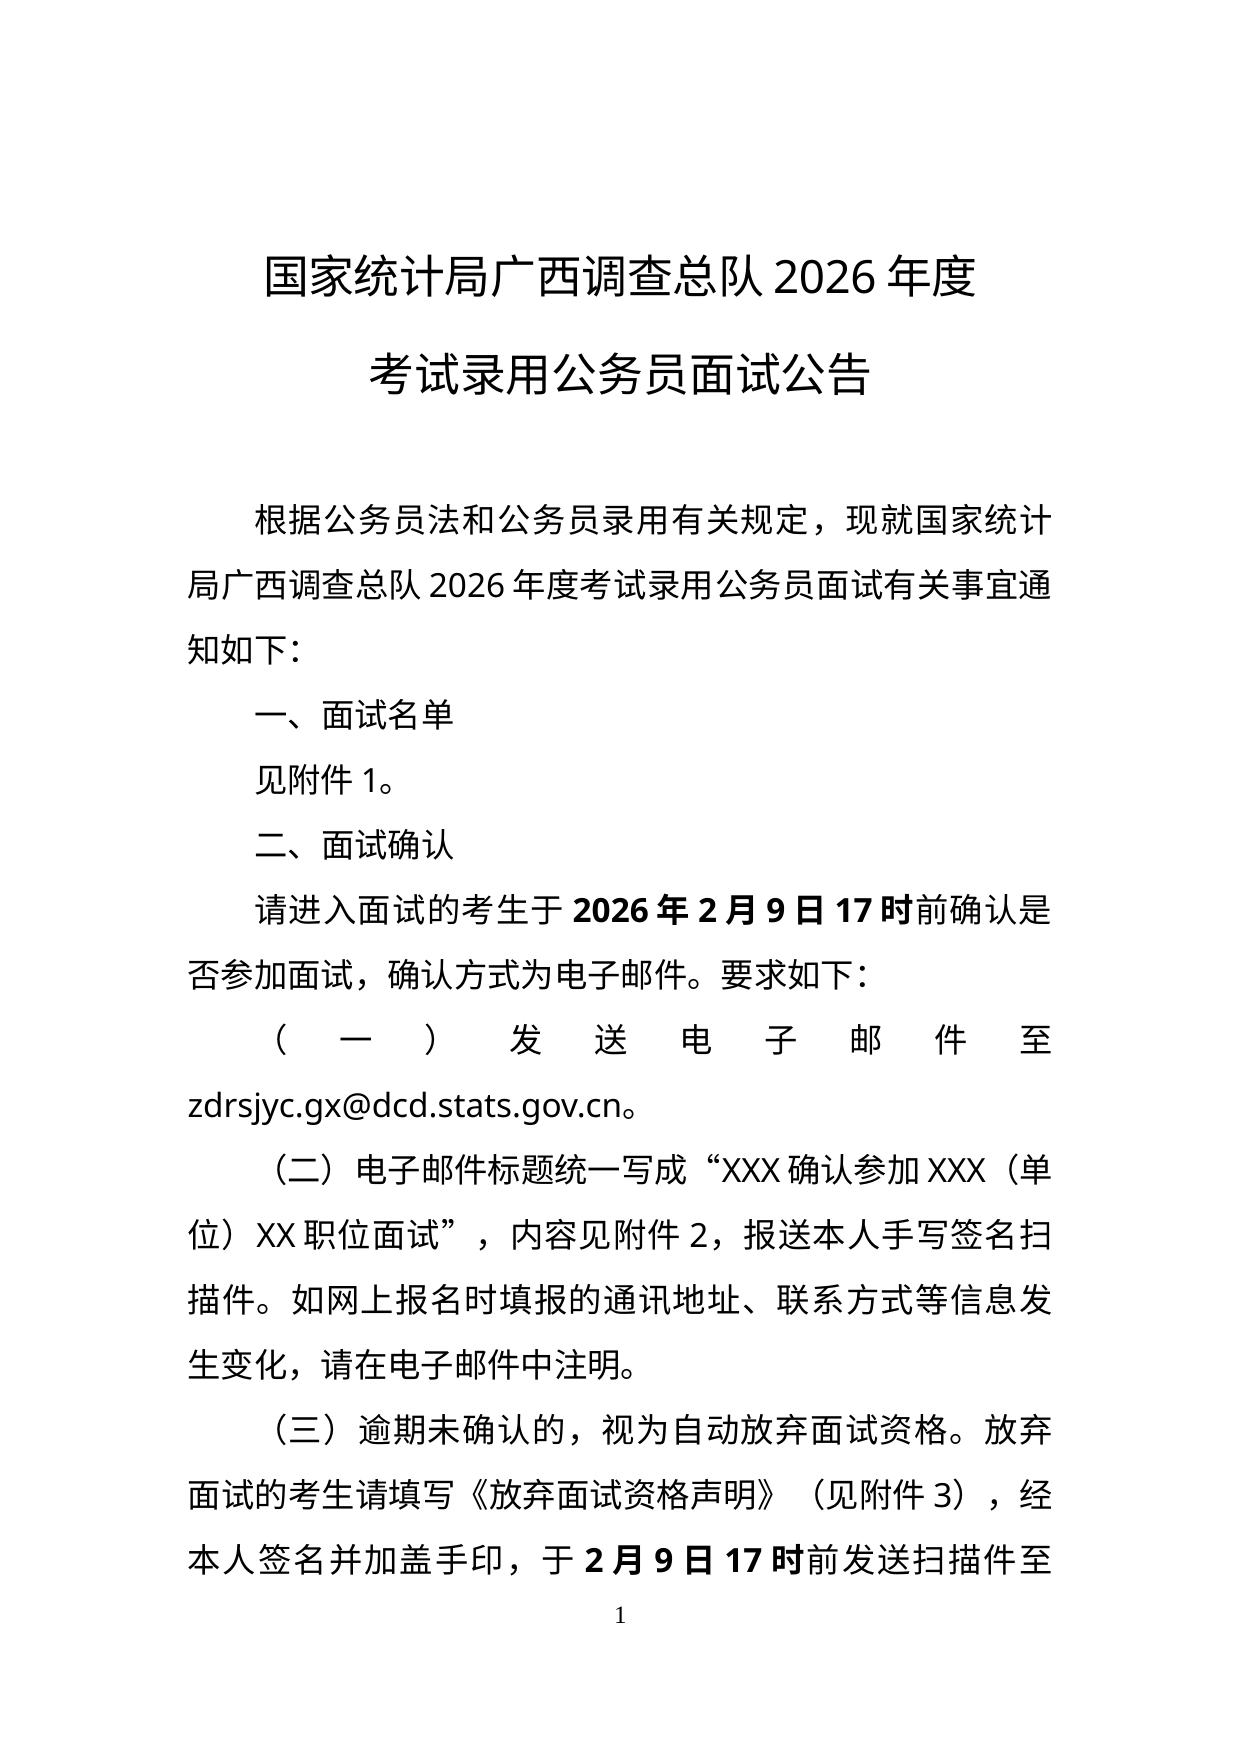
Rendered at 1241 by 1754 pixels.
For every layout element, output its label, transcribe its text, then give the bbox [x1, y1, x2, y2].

text 请进入面试的考生于2026年2月9日17时前确认是否参加面试，确认方式为电子邮件。要求如下： [187, 875, 1053, 1005]
text 国家统计局广西调查总队2026年度 [187, 225, 1053, 323]
text （一）发送电子邮件至zdrsjyc.gx@dcd.stats.gov.cn。 [187, 1005, 1053, 1135]
text 见附件1。 [187, 745, 1053, 810]
text 一、面试名单 [187, 680, 1053, 745]
text （二）电子邮件标题统一写成“XXX确认参加XXX（单位）XX职位面试”，内容见附件2，报送本人手写签名扫描件。如网上报名时填报的通讯地址、联系方式等信息发生变化，请在电子邮件中注明。 [187, 1135, 1053, 1274]
text （二）电子邮件标题统一写成“XXX确认参加XXX（单位）XX职位面试”，内容见附件2，报送本人手写签名扫描件。如网上报名时填报的通讯地址、联系方式等信息发生变化，请在电子邮件中注明。 [187, 1322, 1053, 1395]
text 根据公务员法和公务员录用有关规定，现就国家统计局广西调查总队2026年度考试录用公务员面试有关事宜通知如下： [187, 485, 1053, 680]
text 二、面试确认 [187, 810, 1053, 875]
text 考试录用公务员面试公告 [187, 323, 1053, 420]
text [187, 1395, 1053, 1590]
